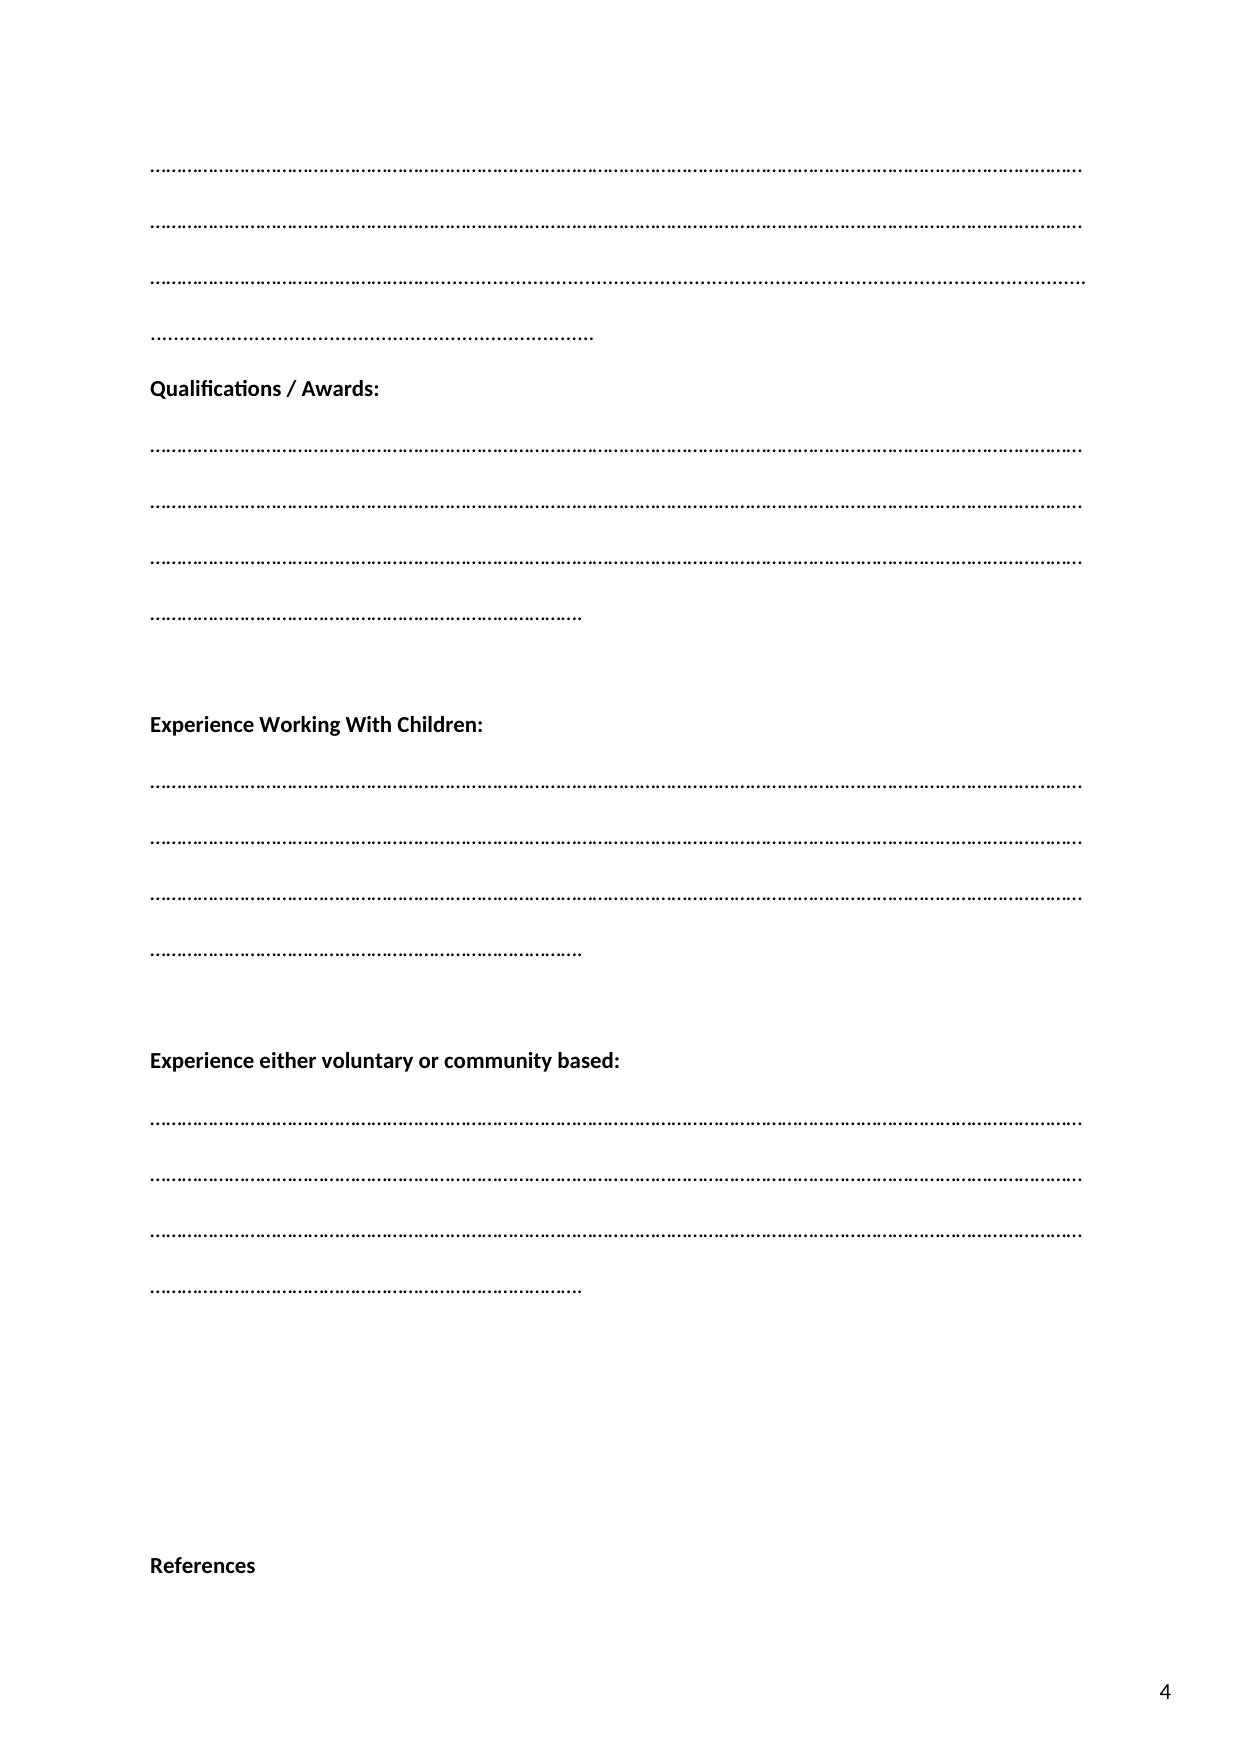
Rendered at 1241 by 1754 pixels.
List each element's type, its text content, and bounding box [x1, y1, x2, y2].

text References [150, 1551, 1090, 1579]
text Experience Working With Children: ………………………………………………………………………………………………………………………………………………………………………………………………………………………………………………………………………………………………………………………………………………………………………………………………………………………………………………………………………………………………………………………………………………………………. Experience either voluntary or community based: ………………………………………………………………………………………………………………………………………………………………………………………………………………………………………………………………………………………………………………………………………………………………………………………………………………………………………………………………………………………………………………………………………………………………. [150, 710, 1090, 1355]
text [150, 150, 1090, 346]
text Qualifications / Awards: ………………………………………………………………………………………………………………………………………………………………………………………………………………………………………………………………………………………………………………………………………………………………………………………………………………………………………………………………………………………………………………………………………………………………. [150, 374, 1090, 626]
